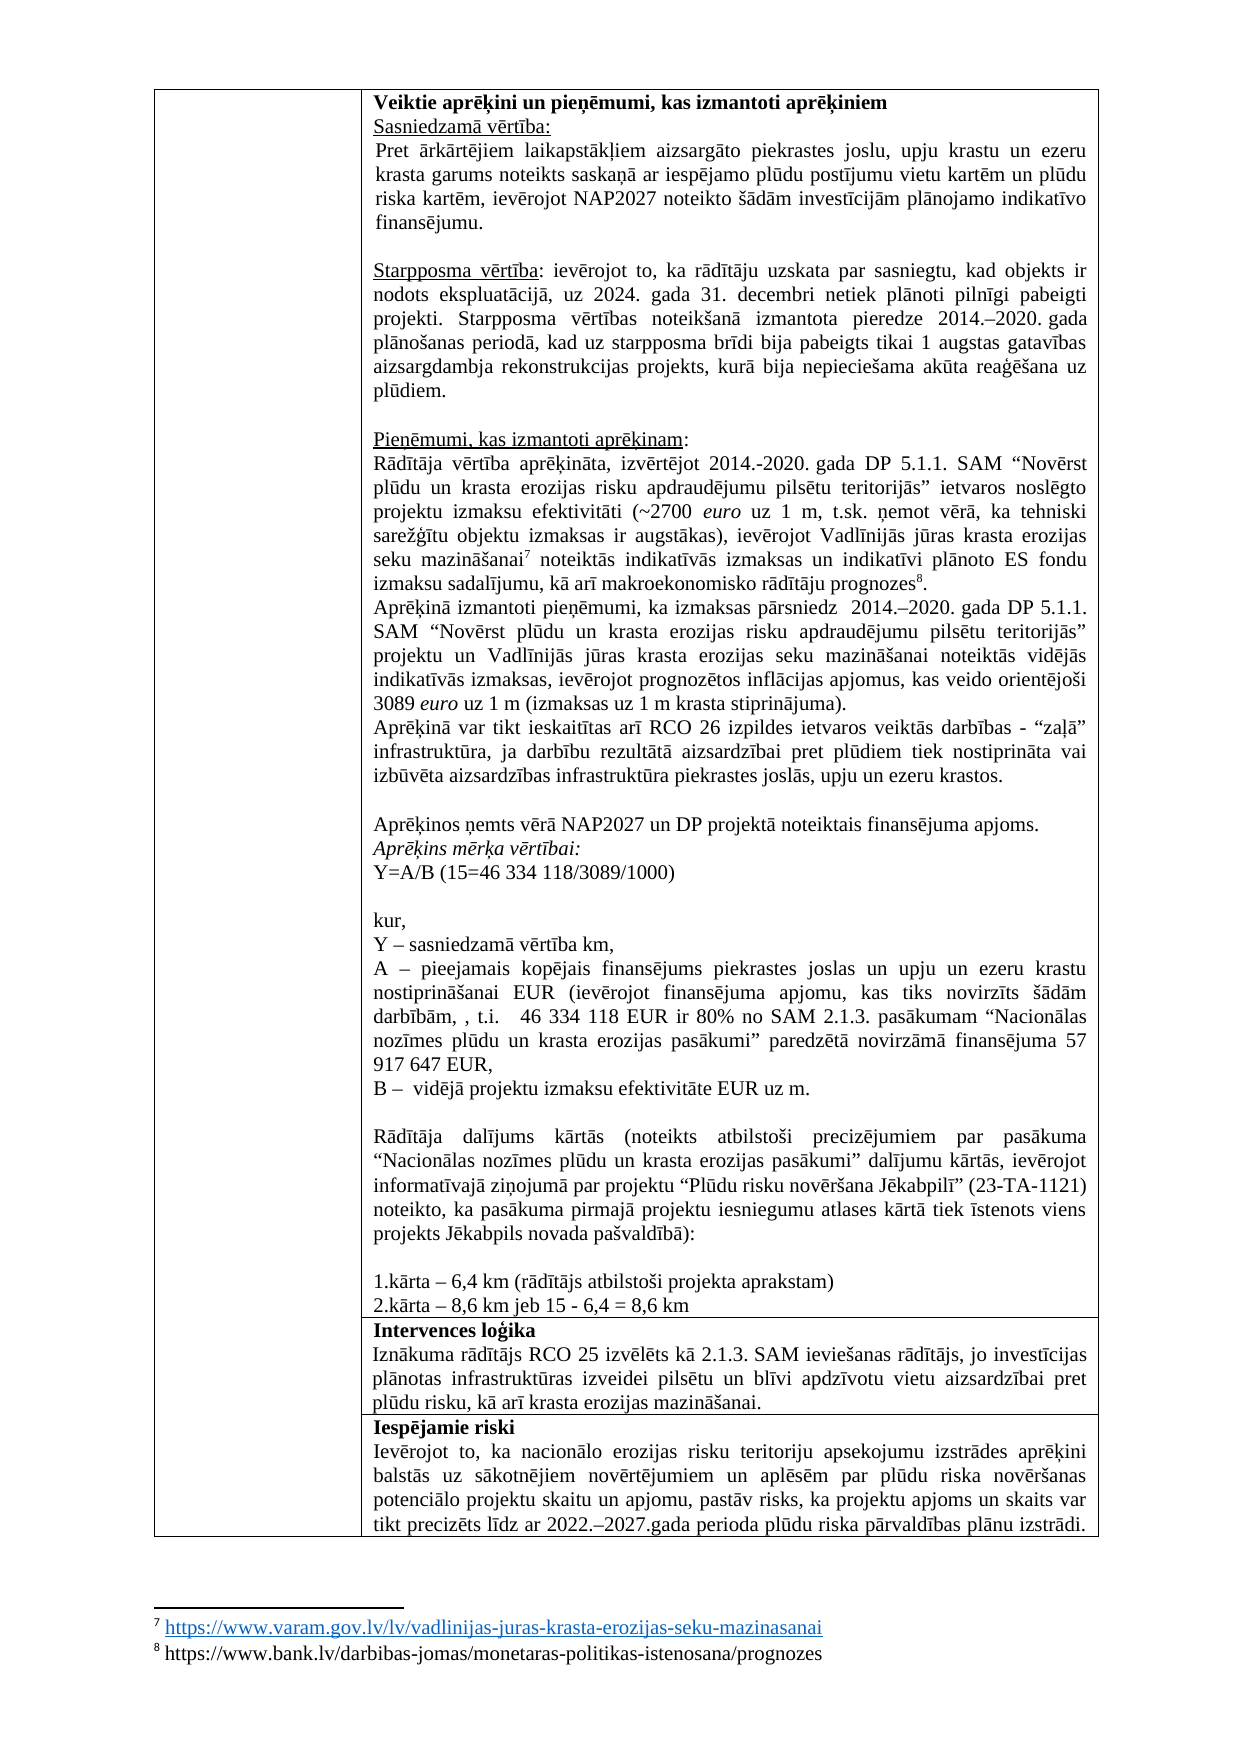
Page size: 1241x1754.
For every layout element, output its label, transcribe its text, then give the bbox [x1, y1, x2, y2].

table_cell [362, 1415, 1098, 1536]
table_cell Veiktie aprēķini un pieņēmumi, kas izmantoti aprēķiniem Sasniedzamā vērtība: Pret ārkārtējiem laikapstākļiem aizsargāto piekrastes joslu, upju krastu un ezeru krasta garums noteikts saskaņā ar iespējamo plūdu postījumu vietu kartēm un plūdu riska kartēm, ievērojot NAP2027 noteikto šādām investīcijām plānojamo indikatīvo finansējumu. Starpposma vērtība: ievērojot to, ka rādītāju uzskata par sasniegtu, kad objekts ir nodots ekspluatācijā, uz 2024. gada 31. decembri netiek plānoti pilnīgi pabeigti projekti. Starpposma vērtības noteikšanā izmantota pieredze 2014.–2020. gada plānošanas periodā, kad uz starpposma brīdi bija pabeigts tikai 1 augstas gatavības aizsargdambja rekonstrukcijas projekts, kurā bija nepieciešama akūta reaģēšana uz plūdiem. Pieņēmumi, kas izmantoti aprēķinam: Rādītāja vērtība aprēķināta, izvērtējot 2014.-2020. gada DP 5.1.1. SAM “Novērst plūdu un krasta erozijas risku apdraudējumu pilsētu teritorijās” ietvaros noslēgto projektu izmaksu efektivitāti (~2700 euro uz 1 m, t.sk. ņemot vērā, ka tehniski sarežģītu objektu izmaksas ir augstākas), ievērojot Vadlīnijās jūras krasta erozijas seku mazināšanai noteiktās indikatīvās izmaksas un indikatīvi plānoto ES fondu izmaksu sadalījumu, kā arī makroekonomisko rādītāju prognozes. Aprēķinā izmantoti pieņēmumi, ka izmaksas pārsniedz 2014.–2020. gada DP 5.1.1. SAM “Novērst plūdu un krasta erozijas risku apdraudējumu pilsētu teritorijās” projektu un Vadlīnijās jūras krasta erozijas seku mazināšanai noteiktās vidējās indikatīvās izmaksas, ievērojot prognozētos inflācijas apjomus, kas veido orientējoši 3089 euro uz 1 m (izmaksas uz 1 m krasta stiprinājuma). Aprēķinā var tikt ieskaitītas arī RCO 26 izpildes ietvaros veiktās darbības - “zaļā” infrastruktūra, ja darbību rezultātā aizsardzībai pret plūdiem tiek nostiprināta vai izbūvēta aizsardzības infrastruktūra piekrastes joslās, upju un ezeru krastos. Aprēķinos ņemts vērā NAP2027 un DP projektā noteiktais finansējuma apjoms. Aprēķins mērķa vērtībai: Y=A/B (15=46 334 118/3089/1000) kur, Y – sasniedzamā vērtība km, A – pieejamais kopējais finansējums piekrastes joslas un upju un ezeru krastu nostiprināšanai EUR (ievērojot finansējuma apjomu, kas tiks novirzīts šādām darbībām, , t.i. 46 334 118 EUR ir 80% no SAM 2.1.3. pasākumam “Nacionālas nozīmes plūdu un krasta erozijas pasākumi” paredzētā novirzāmā finansējuma 57 917 647 EUR, B – vidējā projektu izmaksu efektivitāte EUR uz m. Rādītāja dalījums kārtās (noteikts atbilstoši precizējumiem par pasākuma “Nacionālas nozīmes plūdu un krasta erozijas pasākumi” dalījumu kārtās, ievērojot informatīvajā ziņojumā par projektu “Plūdu risku novēršana Jēkabpilī” (23-TA-1121) noteikto, ka pasākuma pirmajā projektu iesniegumu atlases kārtā tiek īstenots viens projekts Jēkabpils novada pašvaldībā): 1.kārta – 6,4 km (rādītājs atbilstoši projekta aprakstam) 2.kārta – 8,6 km jeb 15 - 6,4 = 8,6 km [362, 90, 1098, 1317]
table_cell Intervences loģika Iznākuma rādītājs RCO 25 izvēlēts kā 2.1.3. SAM ieviešanas rādītājs, jo investīcijas plānotas infrastruktūras izveidei pilsētu un blīvi apdzīvotu vietu aizsardzībai pret plūdu risku, kā arī krasta erozijas mazināšanai. [362, 1318, 1098, 1414]
